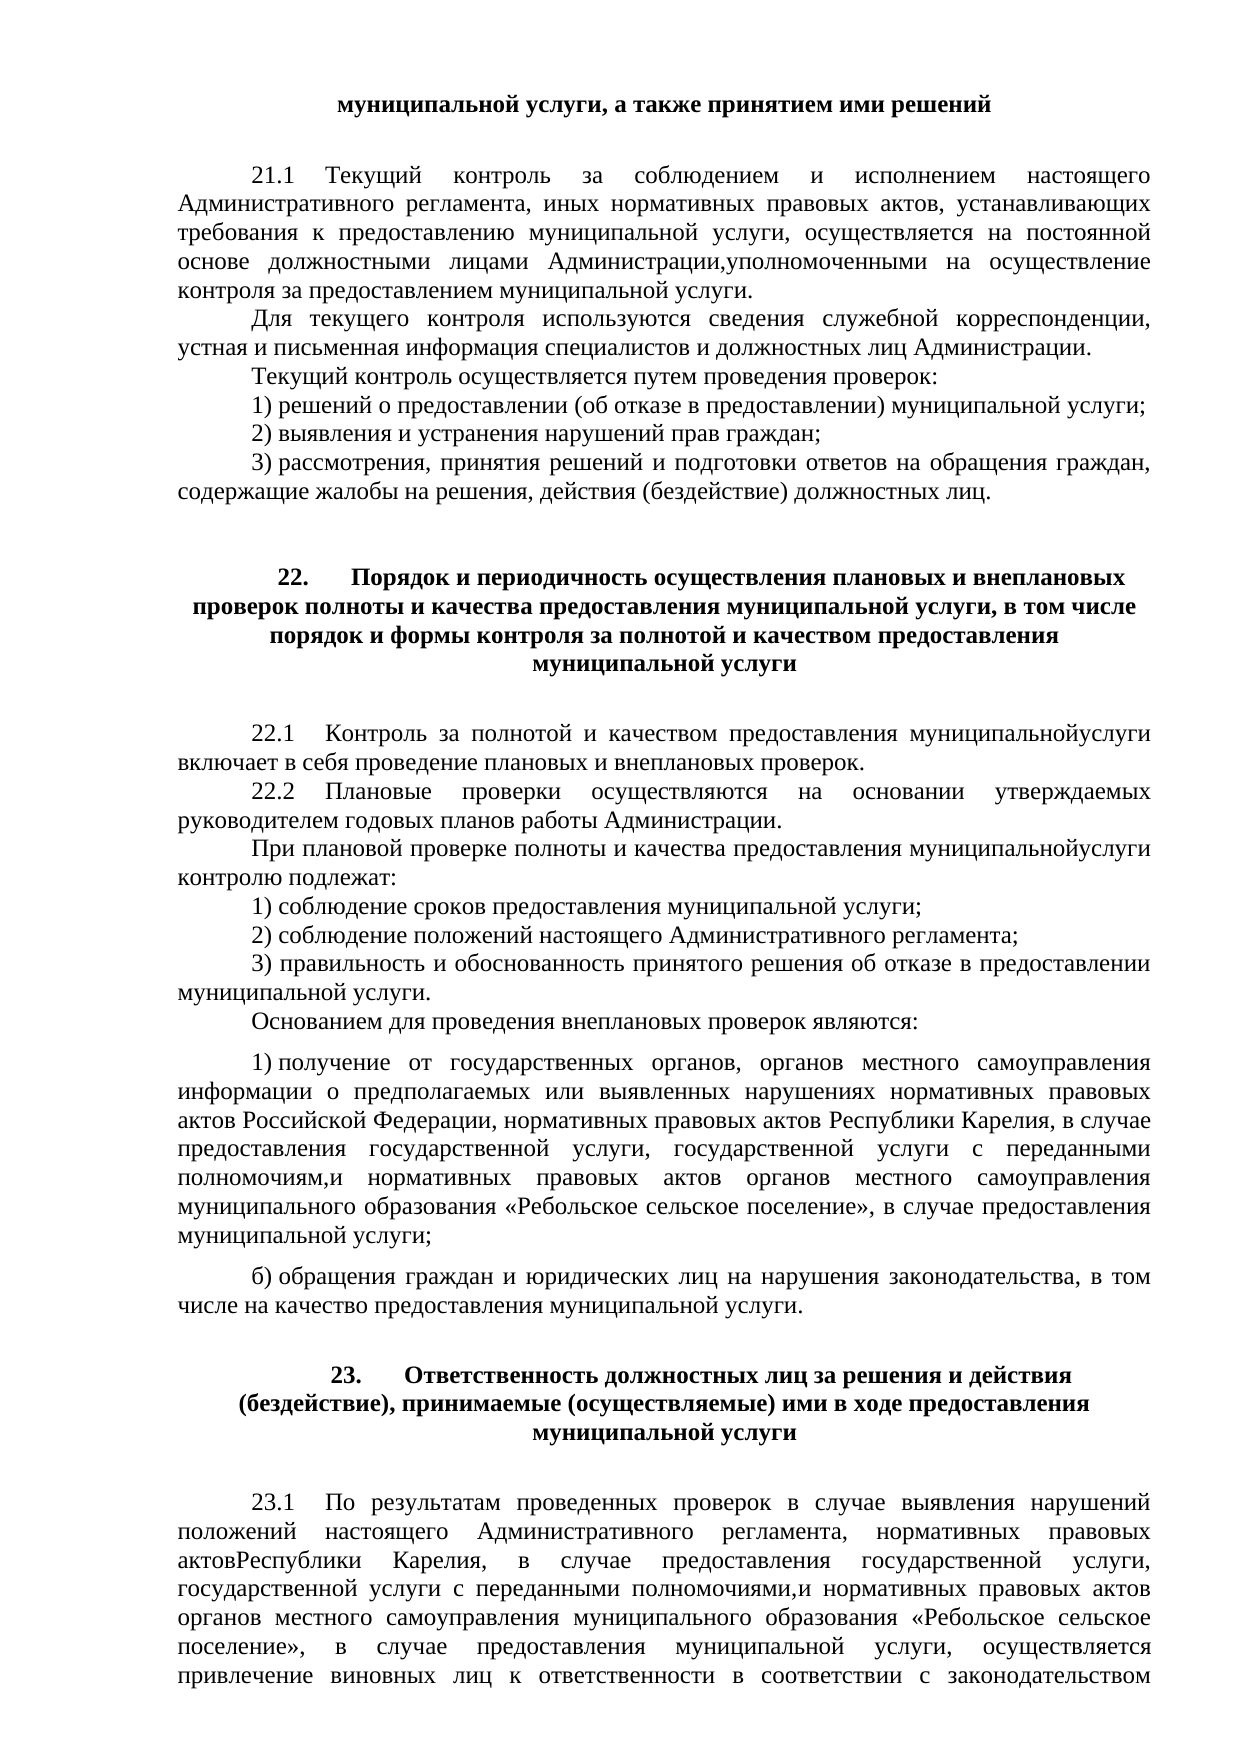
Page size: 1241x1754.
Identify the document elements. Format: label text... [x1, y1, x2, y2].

text 2) соблюдение положений настоящего Административного регламента; [177, 920, 1151, 948]
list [177, 1487, 1151, 1688]
list Ответственность должностных лиц за решения и действия (бездействие), принимаемые (осуществляемые) ими в ходе предоставления муниципальной услуги [177, 1360, 1151, 1446]
text 1) решений о предоставлении (об отказе в предоставлении) муниципальной услуги; [177, 390, 1151, 418]
list При плановой проверке полноты и качества предоставления муниципальнойуслуги контролю подлежат: [177, 833, 1151, 891]
text 1) соблюдение сроков предоставления муниципальной услуги; [177, 891, 1151, 920]
text 3) правильность и обоснованность принятого решения об отказе в предоставлении муниципальной услуги. [177, 948, 1151, 1006]
text Для текущего контроля используются сведения служебной корреспонденции, устная и письменная информация специалистов и должностных лиц Администрации. [177, 303, 1151, 361]
text 1) получение от государственных органов, органов местного самоуправления информации о предполагаемых или выявленных нарушениях нормативных правовых актов Российской Федерации, нормативных правовых актов Республики Карелия, в случае предоставления государственной услуги, государственной услуги с переданными полномочиям,и нормативных правовых актов органов местного самоуправления муниципального образования «Ребольское сельское поселение», в случае предоставления муниципальной услуги; [177, 1047, 1151, 1248]
text Текущий контроль осуществляется путем проведения проверок: [177, 361, 1151, 390]
text Основанием для проведения внеплановых проверок являются: [177, 1006, 1151, 1035]
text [177, 89, 1151, 117]
list Текущий контроль за соблюдением и исполнением настоящего Административного регламента, иных нормативных правовых актов, устанавливающих требования к предоставлению муниципальной услуги, осуществляется на постоянной основе должностными лицами Администрации,уполномоченными на осуществление контроля за предоставлением муниципальной услуги. [177, 160, 1151, 303]
text б) обращения граждан и юридических лиц на нарушения законодательства, в том числе на качество предоставления муниципальной услуги. [177, 1261, 1151, 1318]
text 3) рассмотрения, принятия решений и подготовки ответов на обращения граждан, содержащие жалобы на решения, действия (бездействие) должностных лиц. [177, 447, 1151, 505]
list Плановые проверки осуществляются на основании утверждаемых руководителем годовых планов работы Администрации. [177, 776, 1151, 833]
list Порядок и периодичность осуществления плановых и внеплановых проверок полноты и качества предоставления муниципальной услуги, в том числе порядок и формы контроля за полнотой и качеством предоставления муниципальной услуги [177, 562, 1151, 677]
text 2) выявления и устранения нарушений прав граждан; [177, 418, 1151, 447]
list Контроль за полнотой и качеством предоставления муниципальнойуслуги включает в себя проведение плановых и внеплановых проверок. [177, 718, 1151, 776]
